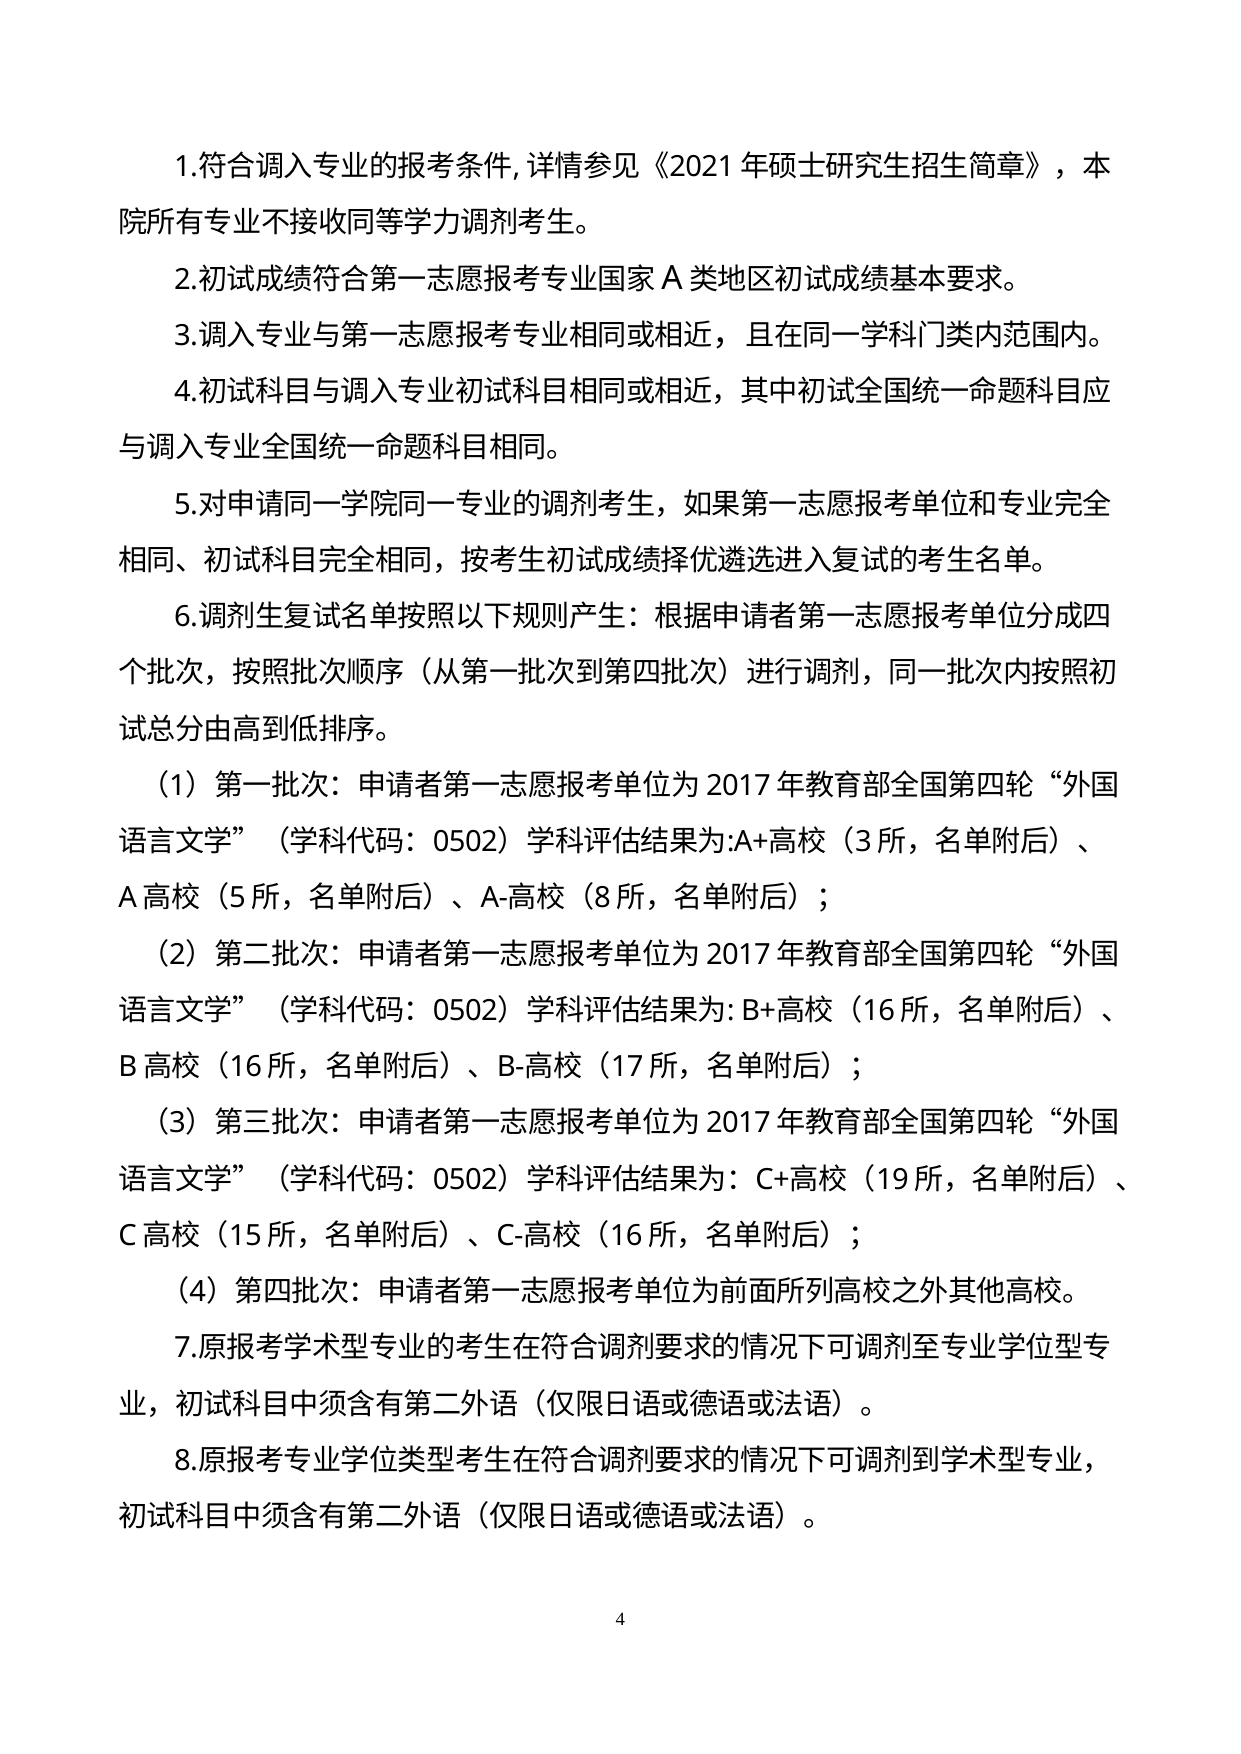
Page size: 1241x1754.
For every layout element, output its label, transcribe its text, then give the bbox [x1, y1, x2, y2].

text 8.原报考专业学位类型考生在符合调剂要求的情况下可调剂到学术型专业，初试科目中须含有第二外语（仅限日语或德语或法语）。 [118, 1425, 1122, 1538]
text （4）第四批次：申请者第一志愿报考单位为前面所列高校之外其他高校。 [118, 1257, 1122, 1313]
text 2.初试成绩符合第一志愿报考专业国家A类地区初试成绩基本要求。 [118, 244, 1122, 300]
text 4.初试科目与调入专业初试科目相同或相近，其中初试全国统一命题科目应与调入专业全国统一命题科目相同。 [118, 357, 1122, 469]
text 5.对申请同一学院同一专业的调剂考生，如果第一志愿报考单位和专业完全相同、初试科目完全相同，按考生初试成绩择优遴选进入复试的考生名单。 [118, 469, 1122, 582]
text 1.符合调入专业的报考条件, 详情参见《2021年硕士研究生招生简章》，本院所有专业不接收同等学力调剂考生。 [118, 132, 1122, 244]
text 7.原报考学术型专业的考生在符合调剂要求的情况下可调剂至专业学位型专业，初试科目中须含有第二外语（仅限日语或德语或法语）。 [118, 1313, 1122, 1425]
text 3.调入专业与第一志愿报考专业相同或相近，且在同一学科门类内范围内。 [118, 300, 1122, 357]
text 6.调剂生复试名单按照以下规则产生：根据申请者第一志愿报考单位分成四个批次，按照批次顺序（从第一批次到第四批次）进行调剂，同一批次内按照初试总分由高到低排序。 （1）第一批次：申请者第一志愿报考单位为2017年教育部全国第四轮“外国语言文学”（学科代码：0502）学科评估结果为:A+高校（3所，名单附后）、A高校（5所，名单附后）、A-高校（8所，名单附后）； （2）第二批次：申请者第一志愿报考单位为2017年教育部全国第四轮“外国语言文学”（学科代码：0502）学科评估结果为: B+高校（16所，名单附后）、B高校（16所，名单附后）、B-高校（17所，名单附后）； （3）第三批次：申请者第一志愿报考单位为2017年教育部全国第四轮“外国语言文学”（学科代码：0502）学科评估结果为：C+高校（19所，名单附后）、C高校（15所，名单附后）、C-高校（16所，名单附后）； [118, 582, 1122, 1257]
